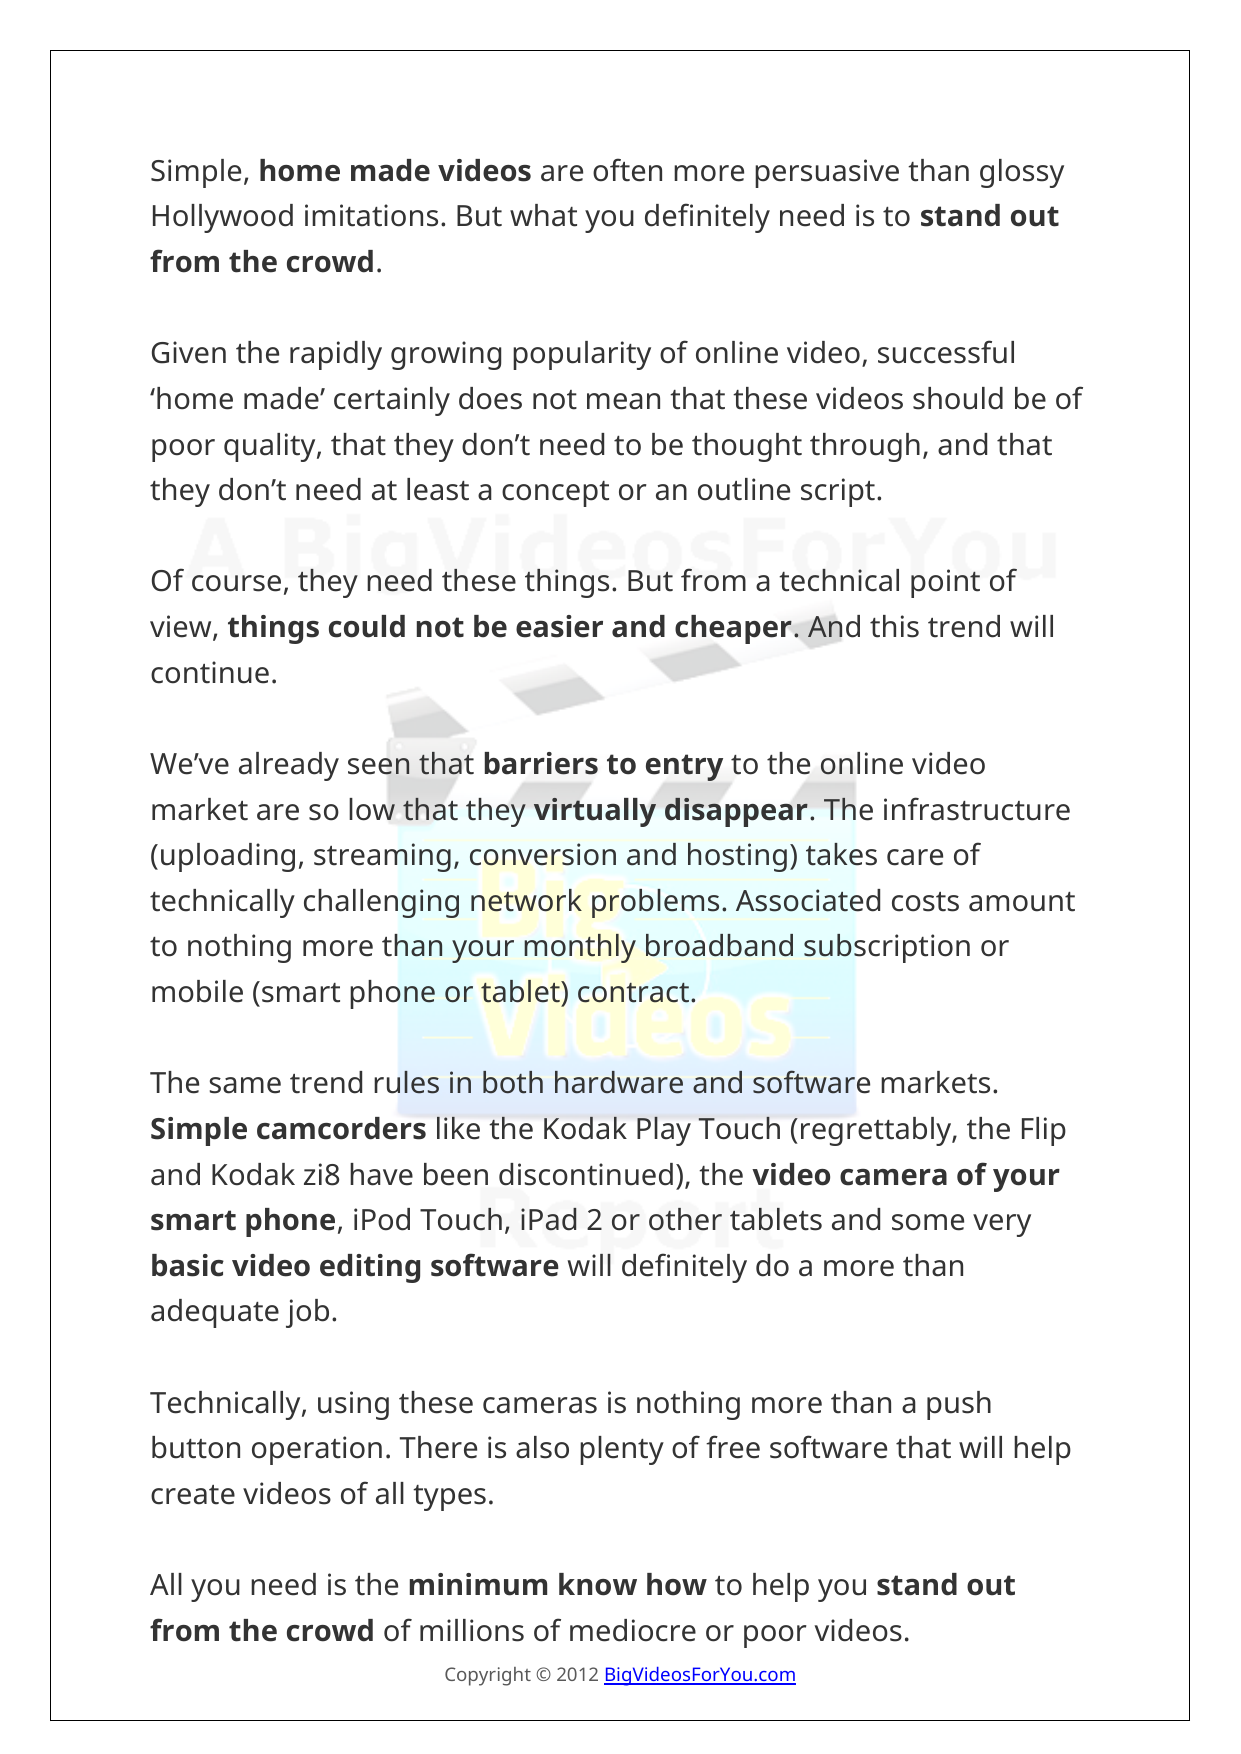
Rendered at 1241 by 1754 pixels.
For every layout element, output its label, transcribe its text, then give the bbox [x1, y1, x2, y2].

text We’ve already seen that barriers to entry to the online video market are so low that they virtually disappear. The infrastructure (uploading, streaming, conversion and hosting) takes care of technically challenging network problems. Associated costs amount to nothing more than your monthly broadband subscription or mobile (smart phone or tablet) contract. [150, 743, 1090, 1011]
text Simple, home made videos are often more persuasive than glossy Hollywood imitations. But what you definitely need is to stand out from the crowd. [150, 150, 1090, 281]
text The same trend rules in both hardware and software markets. Simple camcorders like the Kodak Play Touch (regrettably, the Flip and Kodak zi8 have been discontinued), the video camera of your smart phone, iPod Touch, iPad 2 or other tablets and some very basic video editing software will definitely do a more than adequate job. [150, 1062, 1090, 1330]
text All you need is the minimum know how to help you stand out from the crowd of millions of mediocre or poor videos. [150, 1564, 1090, 1650]
text Technically, using these cameras is nothing more than a push button operation. There is also plenty of free software that will help create videos of all types. [150, 1382, 1090, 1513]
text Of course, they need these things. But from a technical point of view, things could not be easier and cheaper. And this trend will continue. [150, 561, 1090, 692]
text Given the rapidly growing popularity of online video, successful ‘home made’ certainly does not mean that these videos should be of poor quality, that they don’t need to be thought through, and that they don’t need at least a concept or an outline script. [150, 332, 1090, 509]
